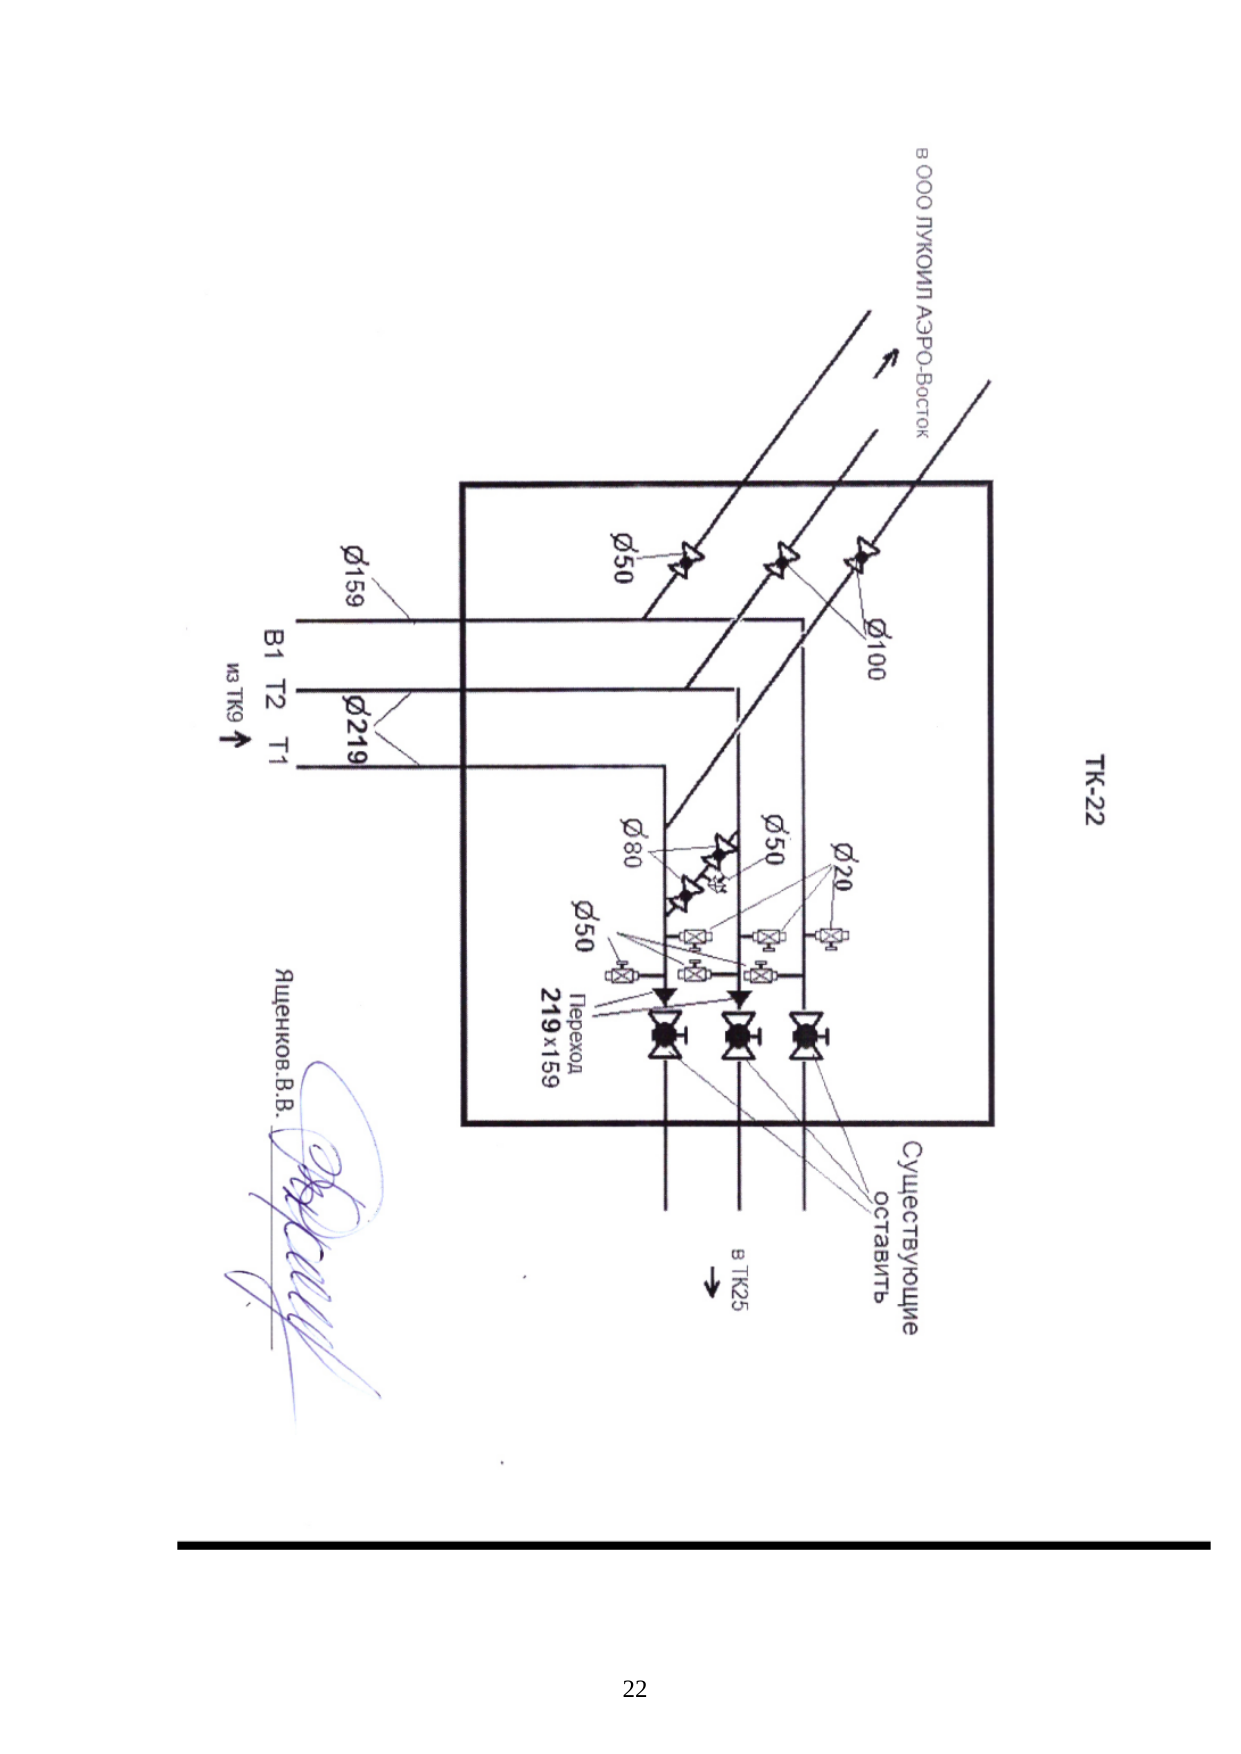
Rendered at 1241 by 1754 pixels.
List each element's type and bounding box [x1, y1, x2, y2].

picture [177, 88, 1211, 1551]
